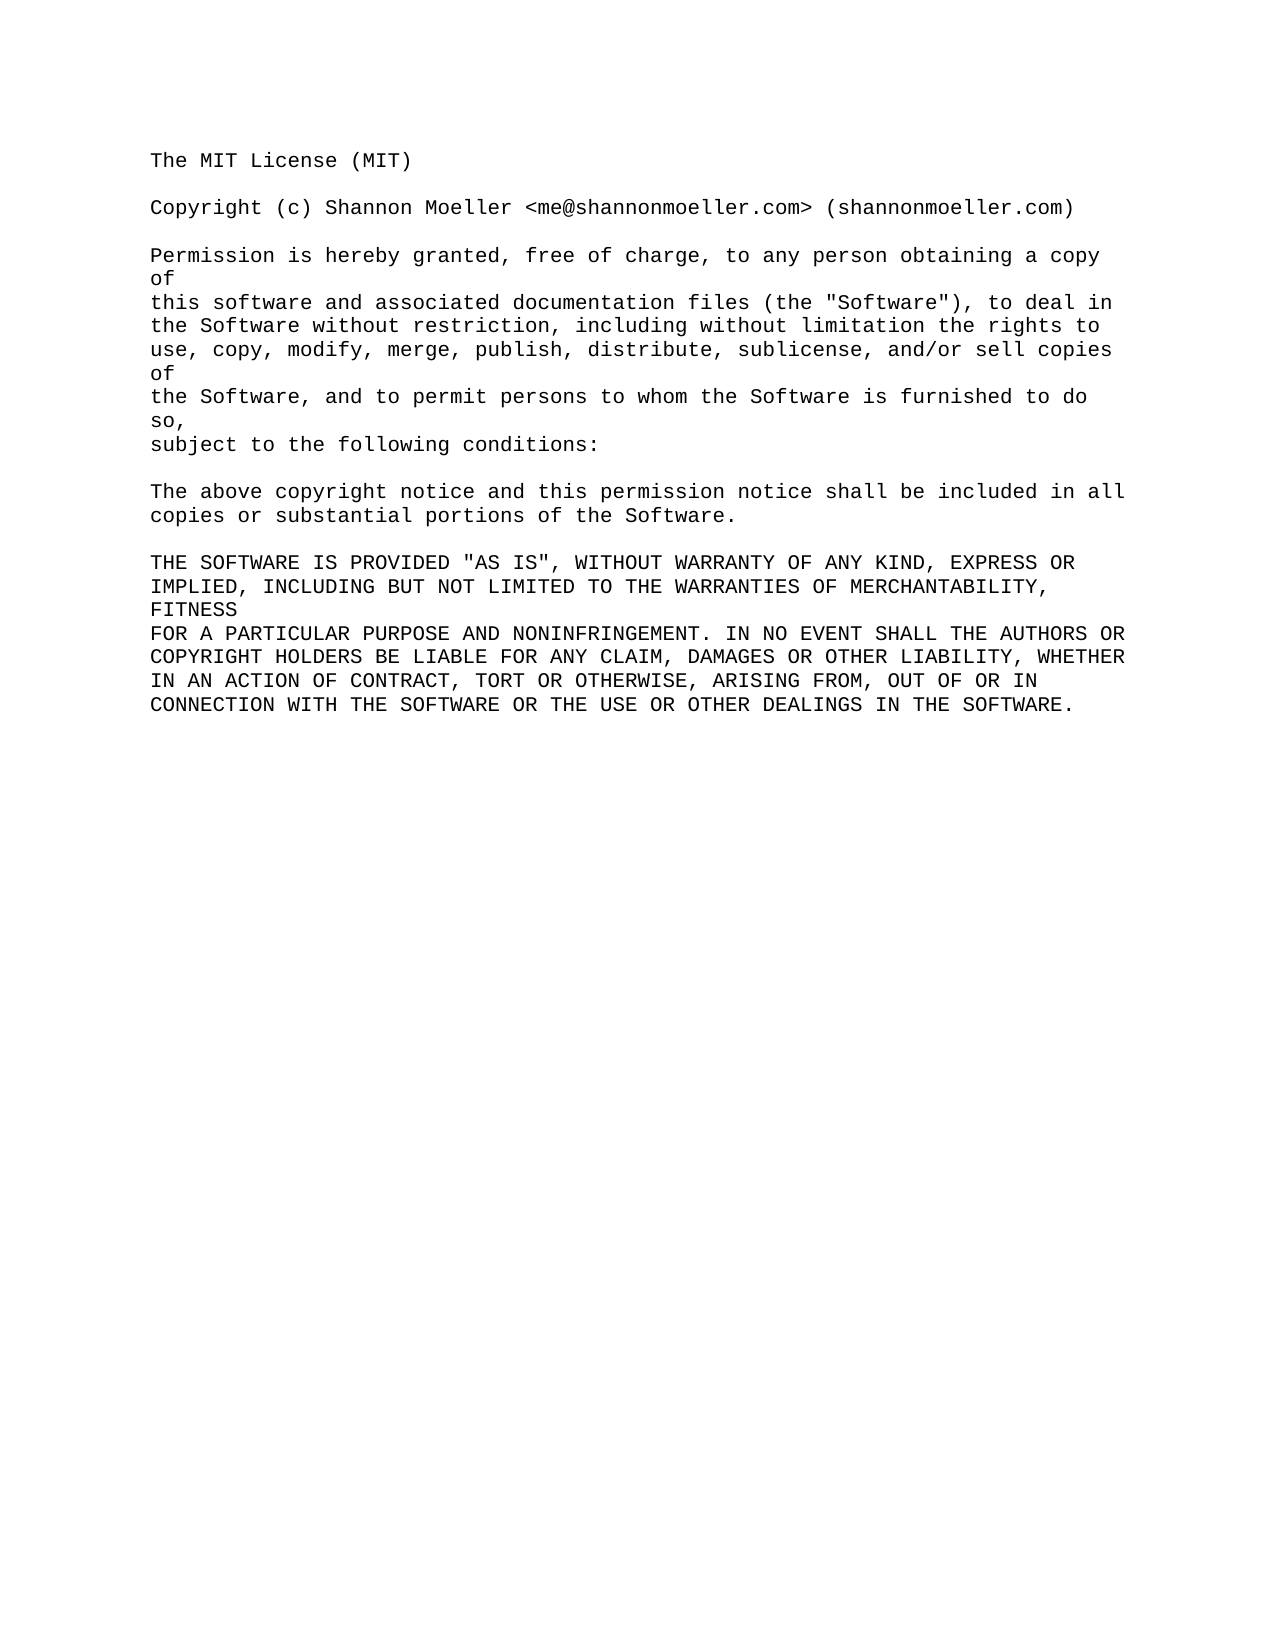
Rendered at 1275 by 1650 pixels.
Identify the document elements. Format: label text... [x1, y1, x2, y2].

text the Software, and to permit persons to whom the Software is furnished to do so, [150, 386, 1125, 434]
text The above copyright notice and this permission notice shall be included in all [150, 481, 1125, 505]
text subject to the following conditions: [150, 434, 1125, 457]
text CONNECTION WITH THE SOFTWARE OR THE USE OR OTHER DEALINGS IN THE SOFTWARE. [150, 694, 1125, 717]
text IN AN ACTION OF CONTRACT, TORT OR OTHERWISE, ARISING FROM, OUT OF OR IN [150, 670, 1125, 694]
text COPYRIGHT HOLDERS BE LIABLE FOR ANY CLAIM, DAMAGES OR OTHER LIABILITY, WHETHER [150, 647, 1125, 670]
text IMPLIED, INCLUDING BUT NOT LIMITED TO THE WARRANTIES OF MERCHANTABILITY, FITNESS [150, 576, 1125, 623]
text Permission is hereby granted, free of charge, to any person obtaining a copy of [150, 244, 1125, 292]
text use, copy, modify, merge, publish, distribute, sublicense, and/or sell copies of [150, 339, 1125, 386]
text FOR A PARTICULAR PURPOSE AND NONINFRINGEMENT. IN NO EVENT SHALL THE AUTHORS OR [150, 623, 1125, 647]
text Copyright (c) Shannon Moeller <me@shannonmoeller.com> (shannonmoeller.com) [150, 197, 1125, 221]
text THE SOFTWARE IS PROVIDED "AS IS", WITHOUT WARRANTY OF ANY KIND, EXPRESS OR [150, 552, 1125, 576]
text The MIT License (MIT) [150, 150, 1125, 174]
text the Software without restriction, including without limitation the rights to [150, 316, 1125, 339]
text this software and associated documentation files (the "Software"), to deal in [150, 292, 1125, 316]
text copies or substantial portions of the Software. [150, 505, 1125, 528]
